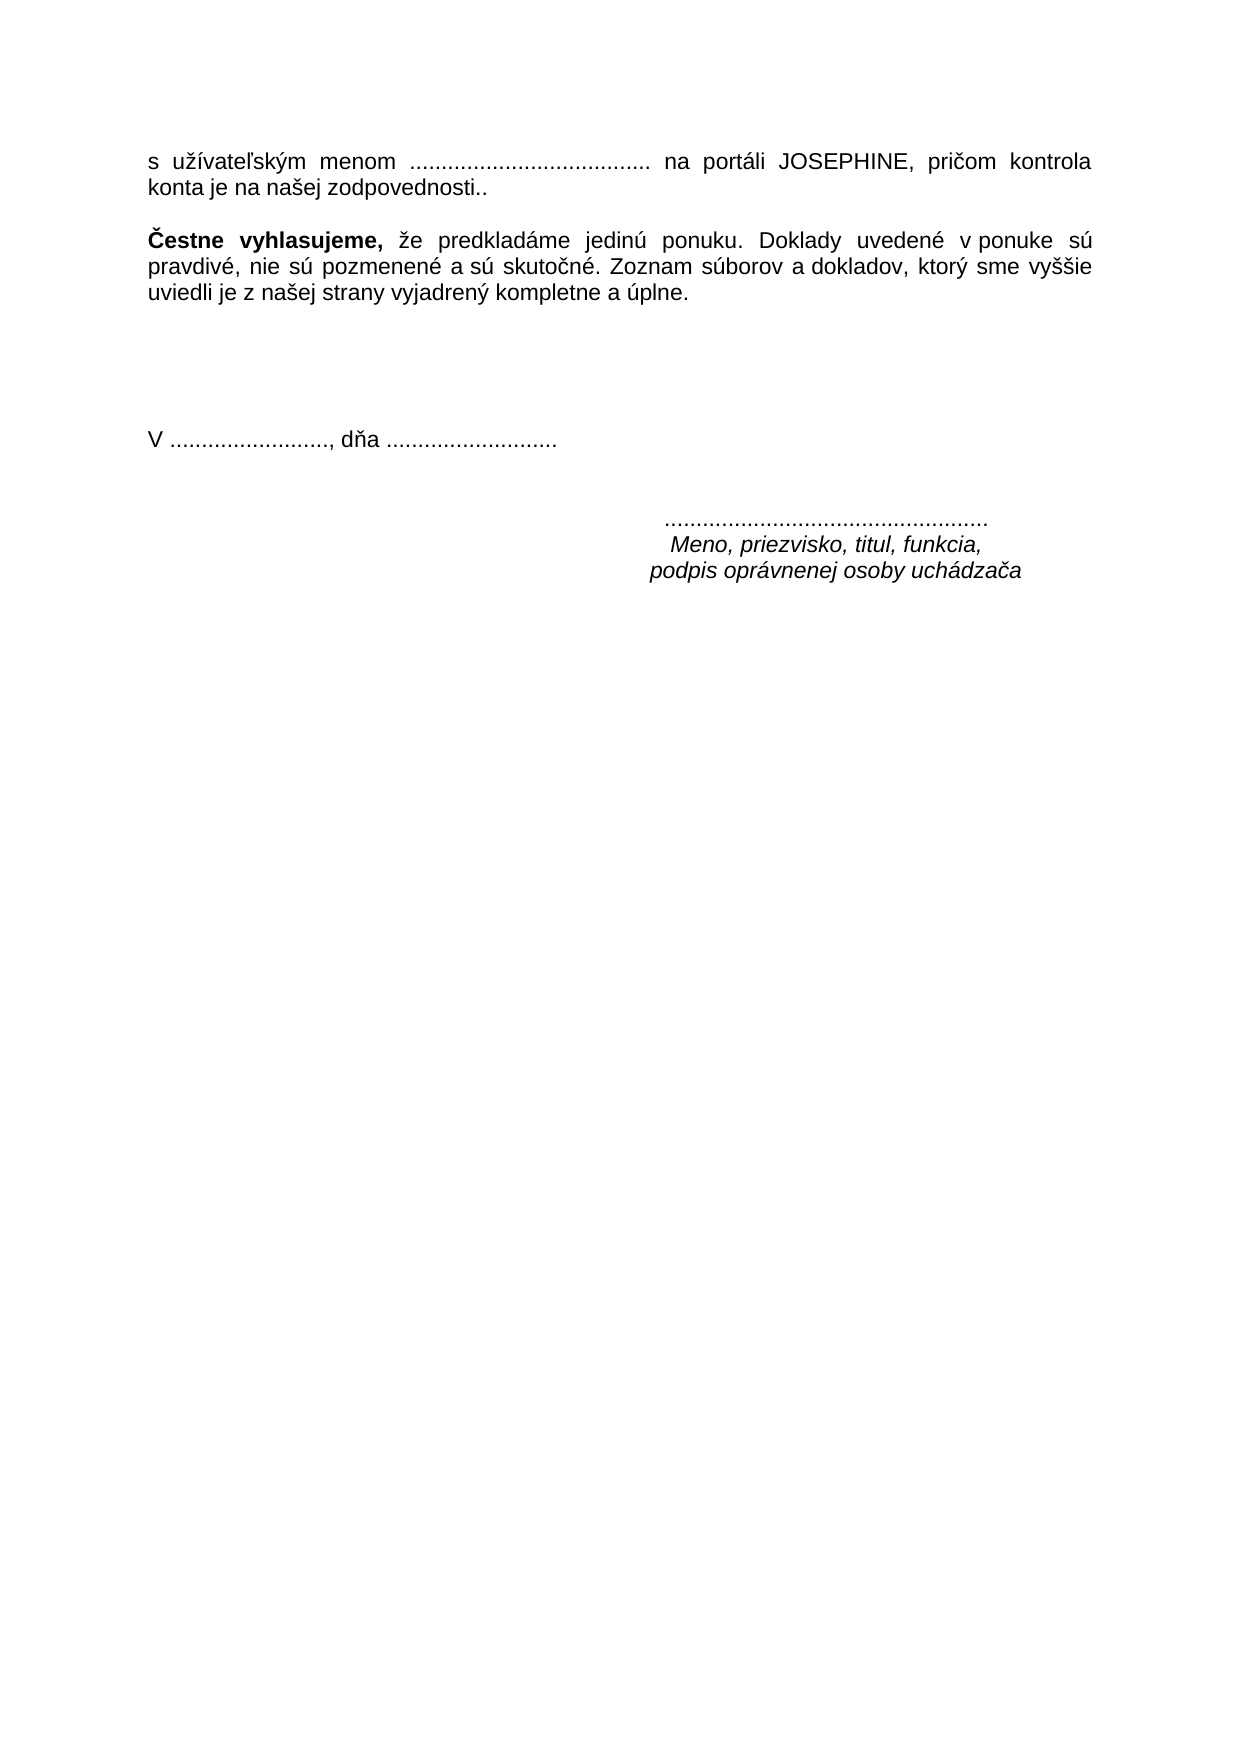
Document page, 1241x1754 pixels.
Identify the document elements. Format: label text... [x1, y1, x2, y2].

text podpis oprávnenej osoby uchádzača [148, 557, 1093, 584]
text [148, 148, 1093, 200]
text ................................................... [664, 505, 1093, 531]
text Čestne vyhlasujeme, že predkladáme jedinú ponuku. Doklady uvedené v ponuke sú pravdivé, nie sú pozmenené a sú skutočné. Zoznam súborov a dokladov, ktorý sme vyššie uviedli je z našej strany vyjadrený kompletne a úplne. [148, 227, 1093, 306]
text V ........................., dňa ........................... [148, 426, 1093, 452]
text Meno, priezvisko, titul, funkcia, [148, 531, 1093, 557]
